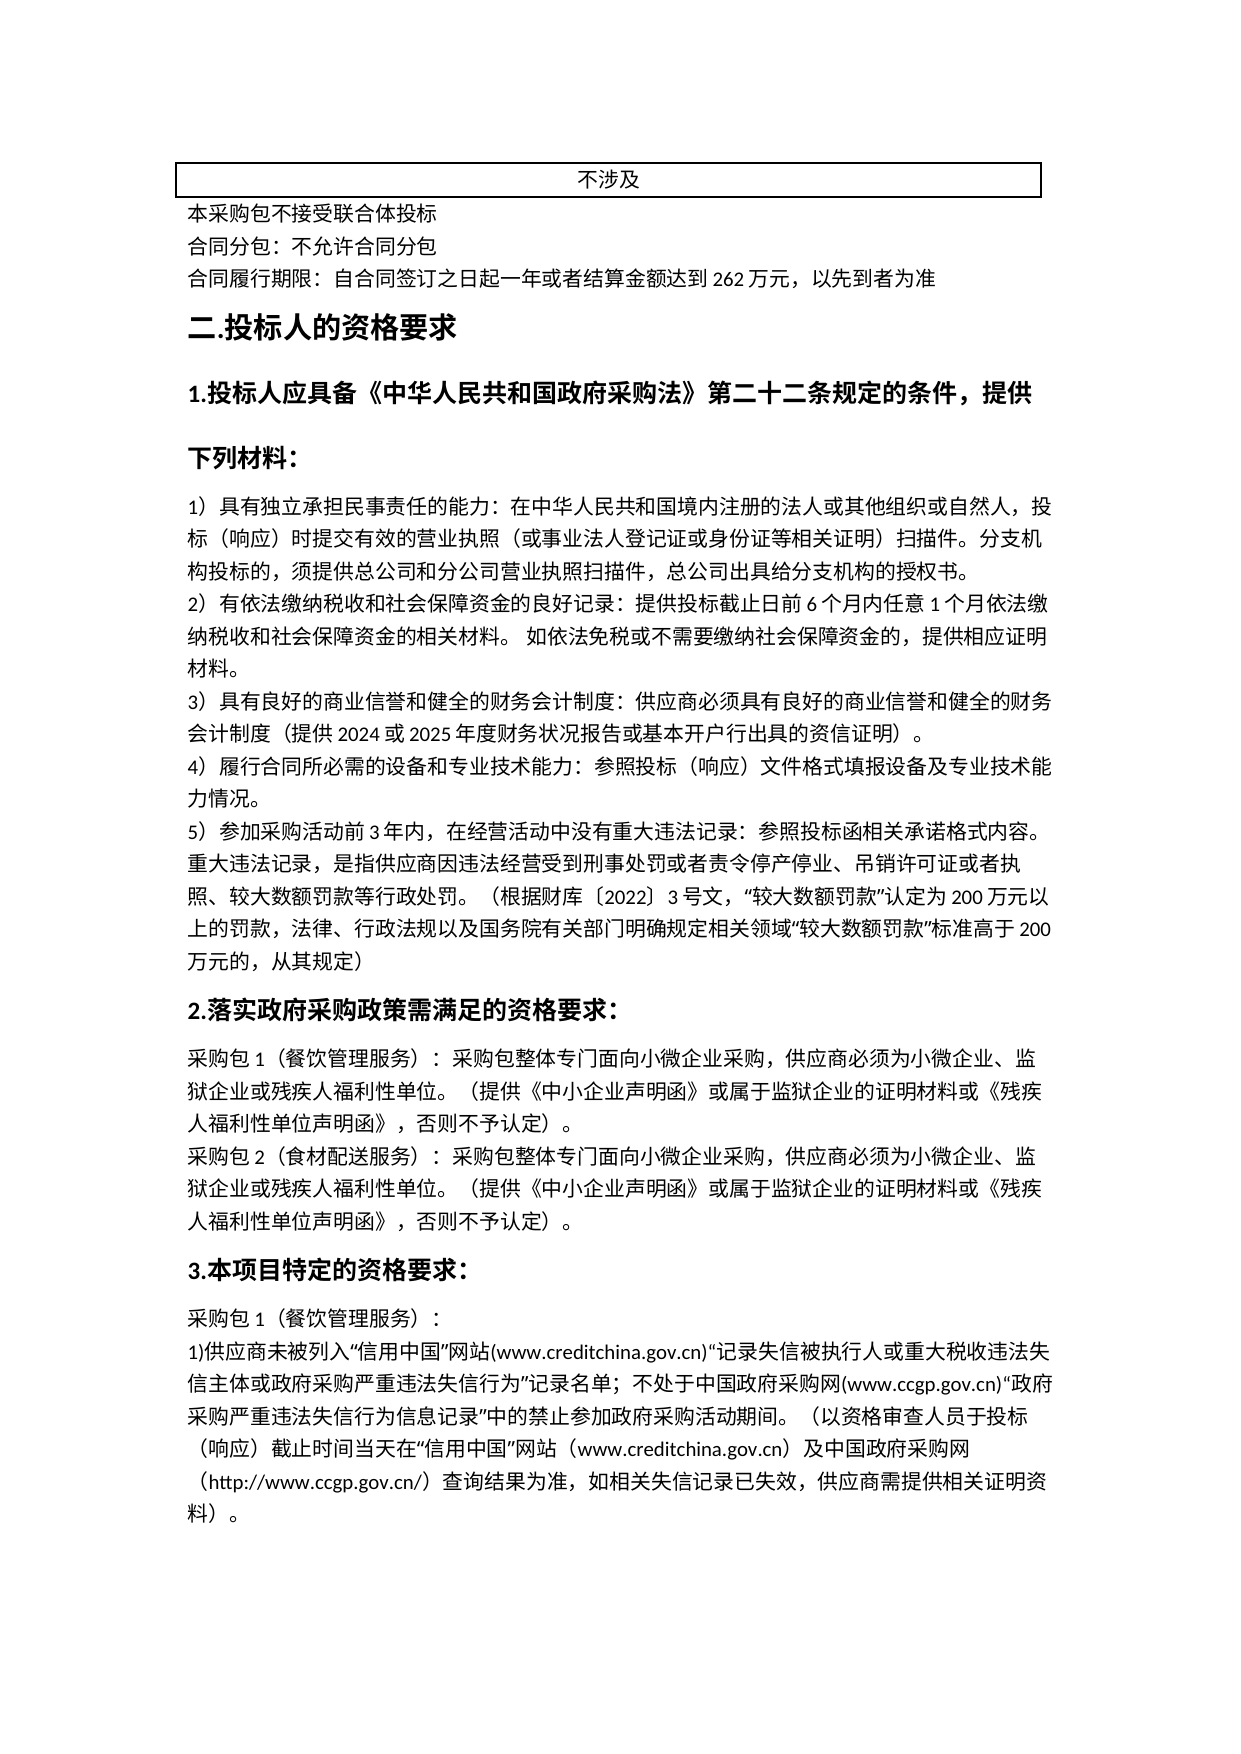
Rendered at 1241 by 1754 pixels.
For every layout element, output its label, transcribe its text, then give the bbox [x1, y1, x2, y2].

text 5）参加采购活动前3年内，在经营活动中没有重大违法记录：参照投标函相关承诺格式内容。 重大违法记录，是指供应商因违法经营受到刑事处罚或者责令停产停业、吊销许可证或者执照、较大数额罚款等行政处罚。（根据财库〔2022〕3号文，“较大数额罚款”认定为200万元以上的罚款，法律、行政法规以及国务院有关部门明确规定相关领域“较大数额罚款”标准高于200万元的，从其规定） [187, 815, 1053, 978]
text 4）履行合同所必需的设备和专业技术能力：参照投标（响应）文件格式填报设备及专业技术能力情况。 [187, 750, 1053, 815]
text 2.落实政府采购政策需满足的资格要求： [187, 978, 1053, 1043]
text 本采购包不接受联合体投标 [187, 198, 1053, 230]
text 1.投标人应具备《中华人民共和国政府采购法》第二十二条规定的条件，提供下列材料： [187, 360, 1053, 490]
table_cell 不涉及 [177, 164, 1040, 196]
text 3）具有良好的商业信誉和健全的财务会计制度：供应商必须具有良好的商业信誉和健全的财务会计制度（提供2024或2025年度财务状况报告或基本开户行出具的资信证明）。 [187, 685, 1053, 750]
text 采购包1（餐饮管理服务）：采购包整体专门面向小微企业采购，供应商必须为小微企业、监狱企业或残疾人福利性单位。（提供《中小企业声明函》或属于监狱企业的证明材料或《残疾人福利性单位声明函》，否则不予认定）。 [187, 1043, 1053, 1140]
text 采购包1（餐饮管理服务）： [187, 1303, 1053, 1335]
text 2）有依法缴纳税收和社会保障资金的良好记录：提供投标截止日前6个月内任意1个月依法缴纳税收和社会保障资金的相关材料。 如依法免税或不需要缴纳社会保障资金的，提供相应证明材料。 [187, 588, 1053, 685]
text 合同履行期限：自合同签订之日起一年或者结算金额达到262万元，以先到者为准 [187, 263, 1053, 295]
text 合同分包：不允许合同分包 [187, 230, 1053, 263]
text 1）具有独立承担民事责任的能力：在中华人民共和国境内注册的法人或其他组织或自然人，投标（响应）时提交有效的营业执照（或事业法人登记证或身份证等相关证明）扫描件。分支机构投标的，须提供总公司和分公司营业执照扫描件，总公司出具给分支机构的授权书。 [187, 490, 1053, 588]
text 二.投标人的资格要求 [187, 295, 1053, 360]
text 采购包2（食材配送服务）：采购包整体专门面向小微企业采购，供应商必须为小微企业、监狱企业或残疾人福利性单位。（提供《中小企业声明函》或属于监狱企业的证明材料或《残疾人福利性单位声明函》，否则不予认定）。 [187, 1140, 1053, 1238]
text 3.本项目特定的资格要求： [187, 1238, 1053, 1303]
